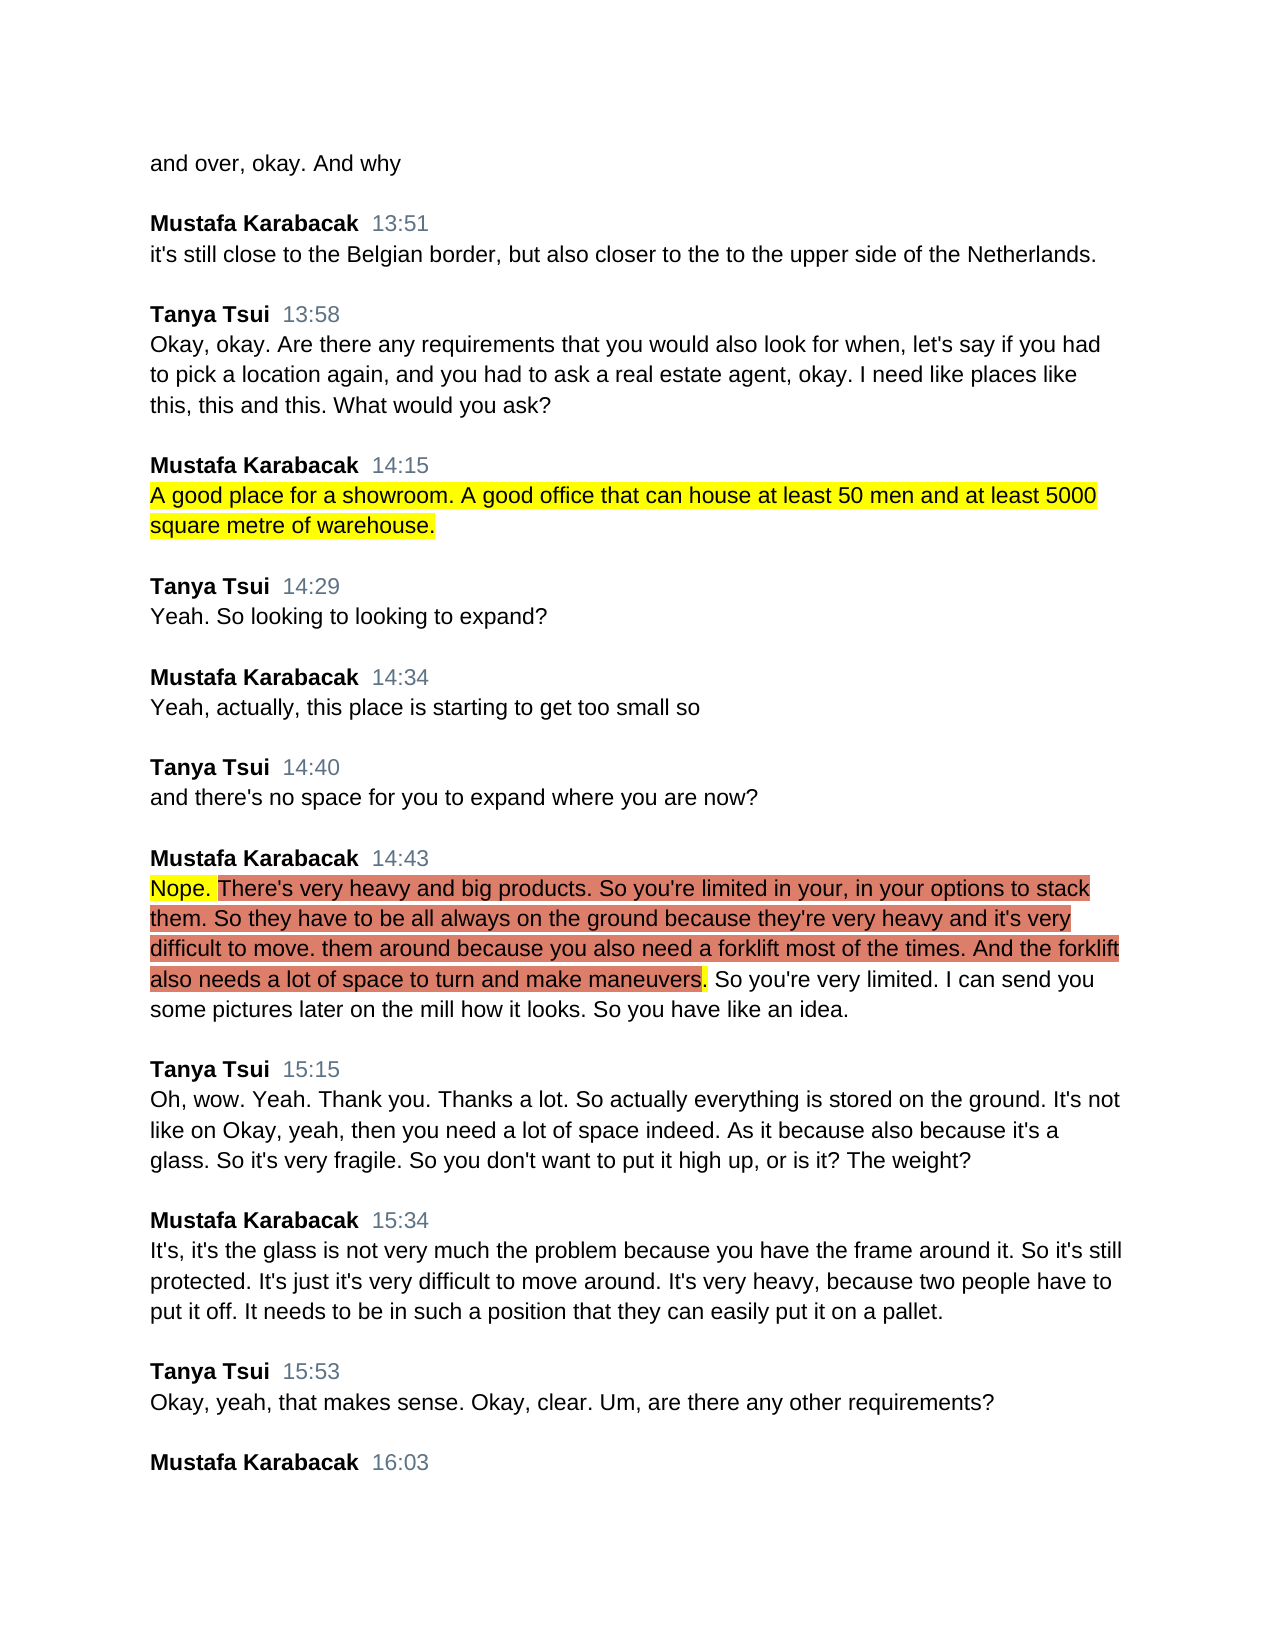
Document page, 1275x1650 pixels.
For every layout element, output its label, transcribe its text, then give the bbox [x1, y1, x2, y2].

text Mustafa Karabacak 14:34 [150, 663, 1125, 690]
text Oh, wow. Yeah. Thank you. Thanks a lot. So actually everything is stored on the ground. It's not like on Okay, yeah, then you need a lot of space indeed. As it because also because it's a glass. So it's very fragile. So you don't want to put it high up, or is it? The weight? [150, 1086, 1125, 1173]
text Tanya Tsui 15:53 [150, 1358, 1125, 1385]
text Tanya Tsui 14:29 [150, 573, 1125, 599]
text Tanya Tsui 15:15 [150, 1056, 1125, 1083]
text it's still close to the Belgian border, but also closer to the to the upper side of the Netherlands. [150, 241, 1125, 267]
text Okay, yeah, that makes sense. Okay, clear. Um, are there any other requirements? [150, 1388, 1125, 1415]
text Mustafa Karabacak 16:03 [150, 1449, 1125, 1475]
text Mustafa Karabacak 13:51 [150, 210, 1125, 237]
text Mustafa Karabacak 15:34 [150, 1207, 1125, 1234]
text Yeah. So looking to looking to expand? [150, 603, 1125, 629]
text Tanya Tsui 13:58 [150, 301, 1125, 327]
text and over, okay. And why [150, 150, 1125, 176]
text A good place for a showroom. A good office that can house at least 50 men and at least 5000 square metre of warehouse. [150, 482, 1125, 539]
text It's, it's the glass is not very much the problem because you have the frame around it. So it's still protected. It's just it's very difficult to move around. It's very heavy, because two people have to put it off. It needs to be in such a position that they can easily put it on a pallet. [150, 1237, 1125, 1324]
text Tanya Tsui 14:40 [150, 754, 1125, 781]
text Okay, okay. Are there any requirements that you would also look for when, let's say if you had to pick a location again, and you had to ask a real estate agent, okay. I need like places like this, this and this. What would you ask? [150, 331, 1125, 418]
text Nope. There's very heavy and big products. So you're limited in your, in your options to stack them. So they have to be all always on the ground because they're very heavy and it's very difficult to move. them around because you also need a forklift most of the times. And the forklift also needs a lot of space to turn and make maneuvers. So you're very limited. I can send you some pictures later on the mill how it looks. So you have like an idea. [150, 875, 1125, 1022]
text Mustafa Karabacak 14:15 [150, 452, 1125, 478]
text Yeah, actually, this place is starting to get too small so [150, 694, 1125, 720]
text and there's no space for you to expand where you are now? [150, 784, 1125, 811]
text Mustafa Karabacak 14:43 [150, 845, 1125, 871]
